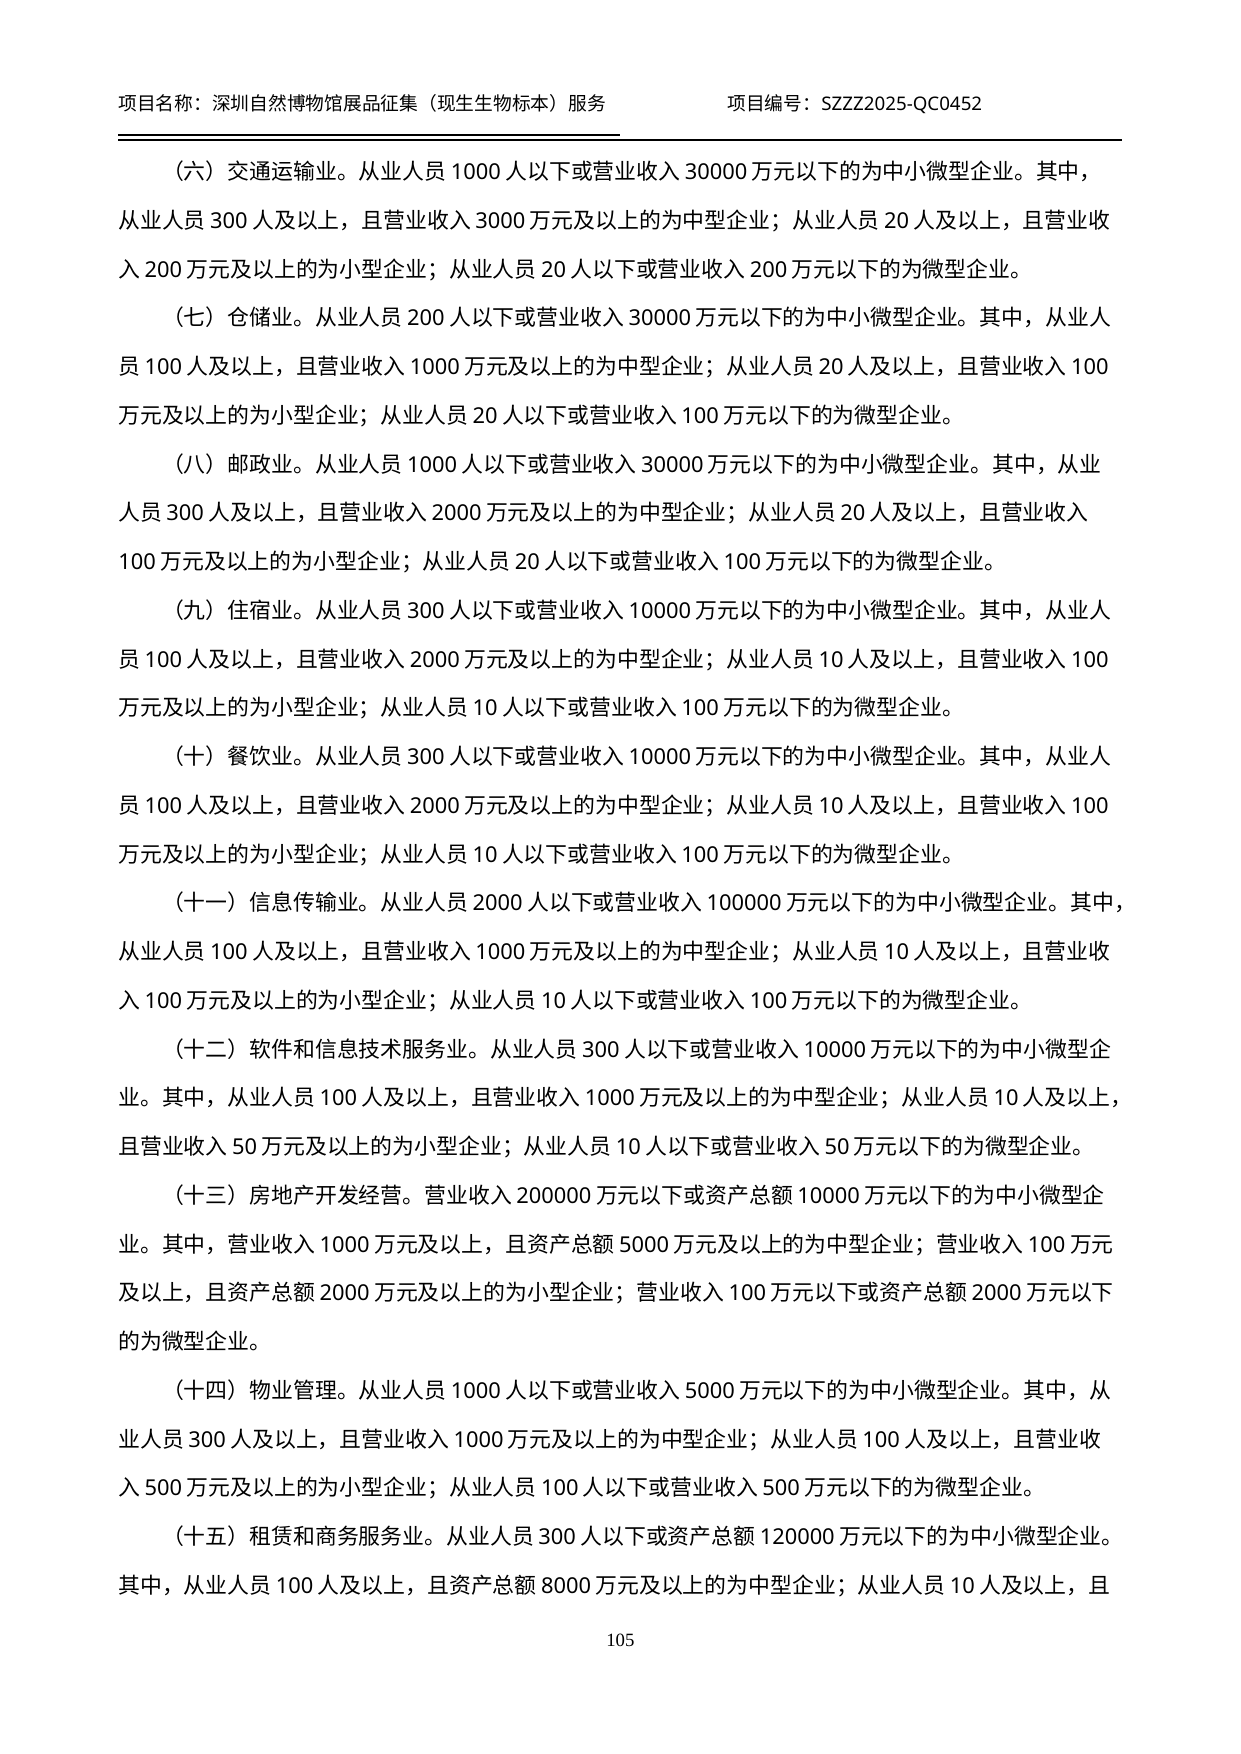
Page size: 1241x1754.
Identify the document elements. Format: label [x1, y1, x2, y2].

text [118, 154, 1122, 1600]
